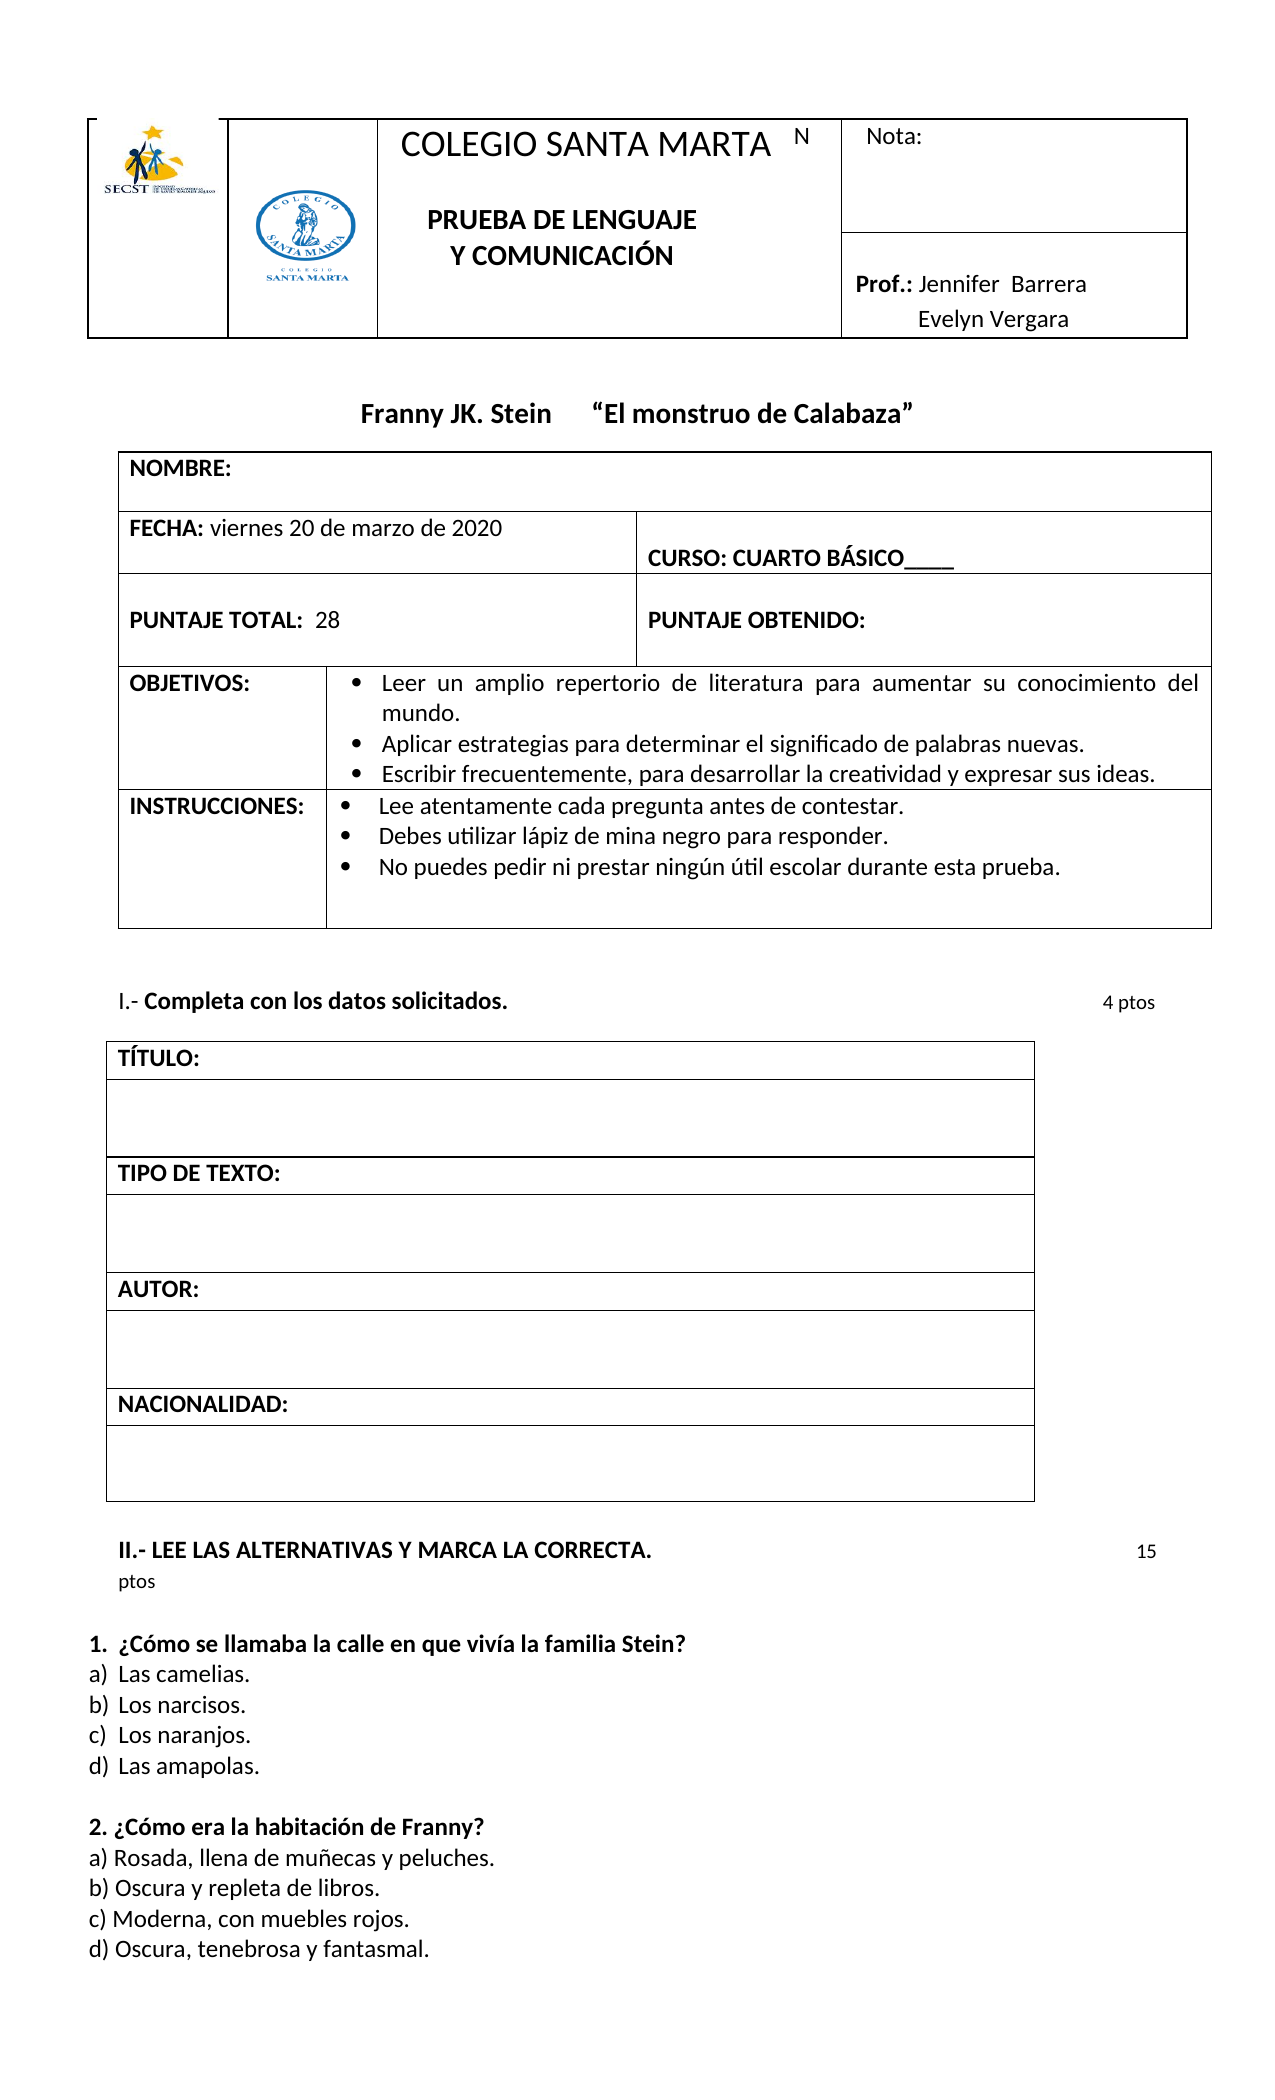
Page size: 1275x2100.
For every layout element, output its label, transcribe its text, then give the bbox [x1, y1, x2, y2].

table_header [89, 120, 227, 337]
text II.- LEE LAS ALTERNATIVAS Y MARCA LA CORRECTA. 15 ptos [118, 1534, 1157, 1594]
table_cell FECHA: viernes 20 de marzo de 2020 [119, 512, 636, 573]
table_cell NACIONALIDAD: [107, 1389, 1034, 1425]
table_cell Leer un amplio repertorio de literatura para aumentar su conocimiento del mundo. Aplicar estrategias para determinar el significado de palabras nuevas. Escribir frecuentemente, para desarrollar la creatividad y expresar sus ideas. [327, 667, 1211, 789]
table_cell AUTOR: [107, 1273, 1034, 1310]
table_cell OBJETIVOS: [119, 667, 326, 789]
picture [97, 118, 219, 202]
table_cell Lee atentamente cada pregunta antes de contestar. Debes utilizar lápiz de mina negro para responder. No puedes pedir ni prestar ningún útil escolar durante esta prueba. [327, 790, 1211, 928]
table_cell [107, 1195, 1034, 1272]
table_cell TIPO DE TEXTO: [107, 1158, 1034, 1194]
list Las camelias. [88, 1659, 1157, 1689]
table_header [229, 120, 377, 337]
text I.- Completa con los datos solicitados. 4 ptos [118, 985, 1157, 1016]
text a) Rosada, llena de muñecas y peluches. [88, 1842, 1157, 1872]
table_header COLEGIO SANTA MARTA PRUEBA DE LENGUAJE Y COMUNICACIÓN [378, 120, 841, 337]
list ¿Cómo se llamaba la calle en que vivía la familia Stein? [88, 1628, 1157, 1659]
text c) Moderna, con muebles rojos. [88, 1903, 1157, 1933]
table_header NOMBRE: [119, 453, 1211, 511]
list Los naranjos. [88, 1720, 1157, 1750]
table_cell INSTRUCCIONES: [119, 790, 326, 928]
table_cell PUNTAJE OBTENIDO: [637, 574, 1211, 666]
table_cell Prof.: Jennifer Barrera Evelyn Vergara [842, 233, 1186, 337]
text b) Oscura y repleta de libros. [88, 1872, 1157, 1903]
table_cell PUNTAJE TOTAL: 28 [119, 574, 636, 666]
table_cell [107, 1311, 1034, 1387]
list 2. ¿Cómo era la habitación de Franny? [88, 1811, 1157, 1842]
list Las amapolas. [88, 1750, 1157, 1781]
table_cell [107, 1426, 1034, 1501]
picture [253, 186, 359, 284]
table_header TÍTULO: [107, 1042, 1034, 1079]
table_cell [107, 1080, 1034, 1156]
text Franny JK. Stein “El monstruo de Calabaza” [118, 395, 1157, 431]
table_header N Nota: [842, 120, 1186, 232]
text d) Oscura, tenebrosa y fantasmal. [88, 1933, 1157, 1964]
list Los narcisos. [88, 1689, 1157, 1720]
table_cell CURSO: CUARTO BÁSICO____ [637, 512, 1211, 573]
